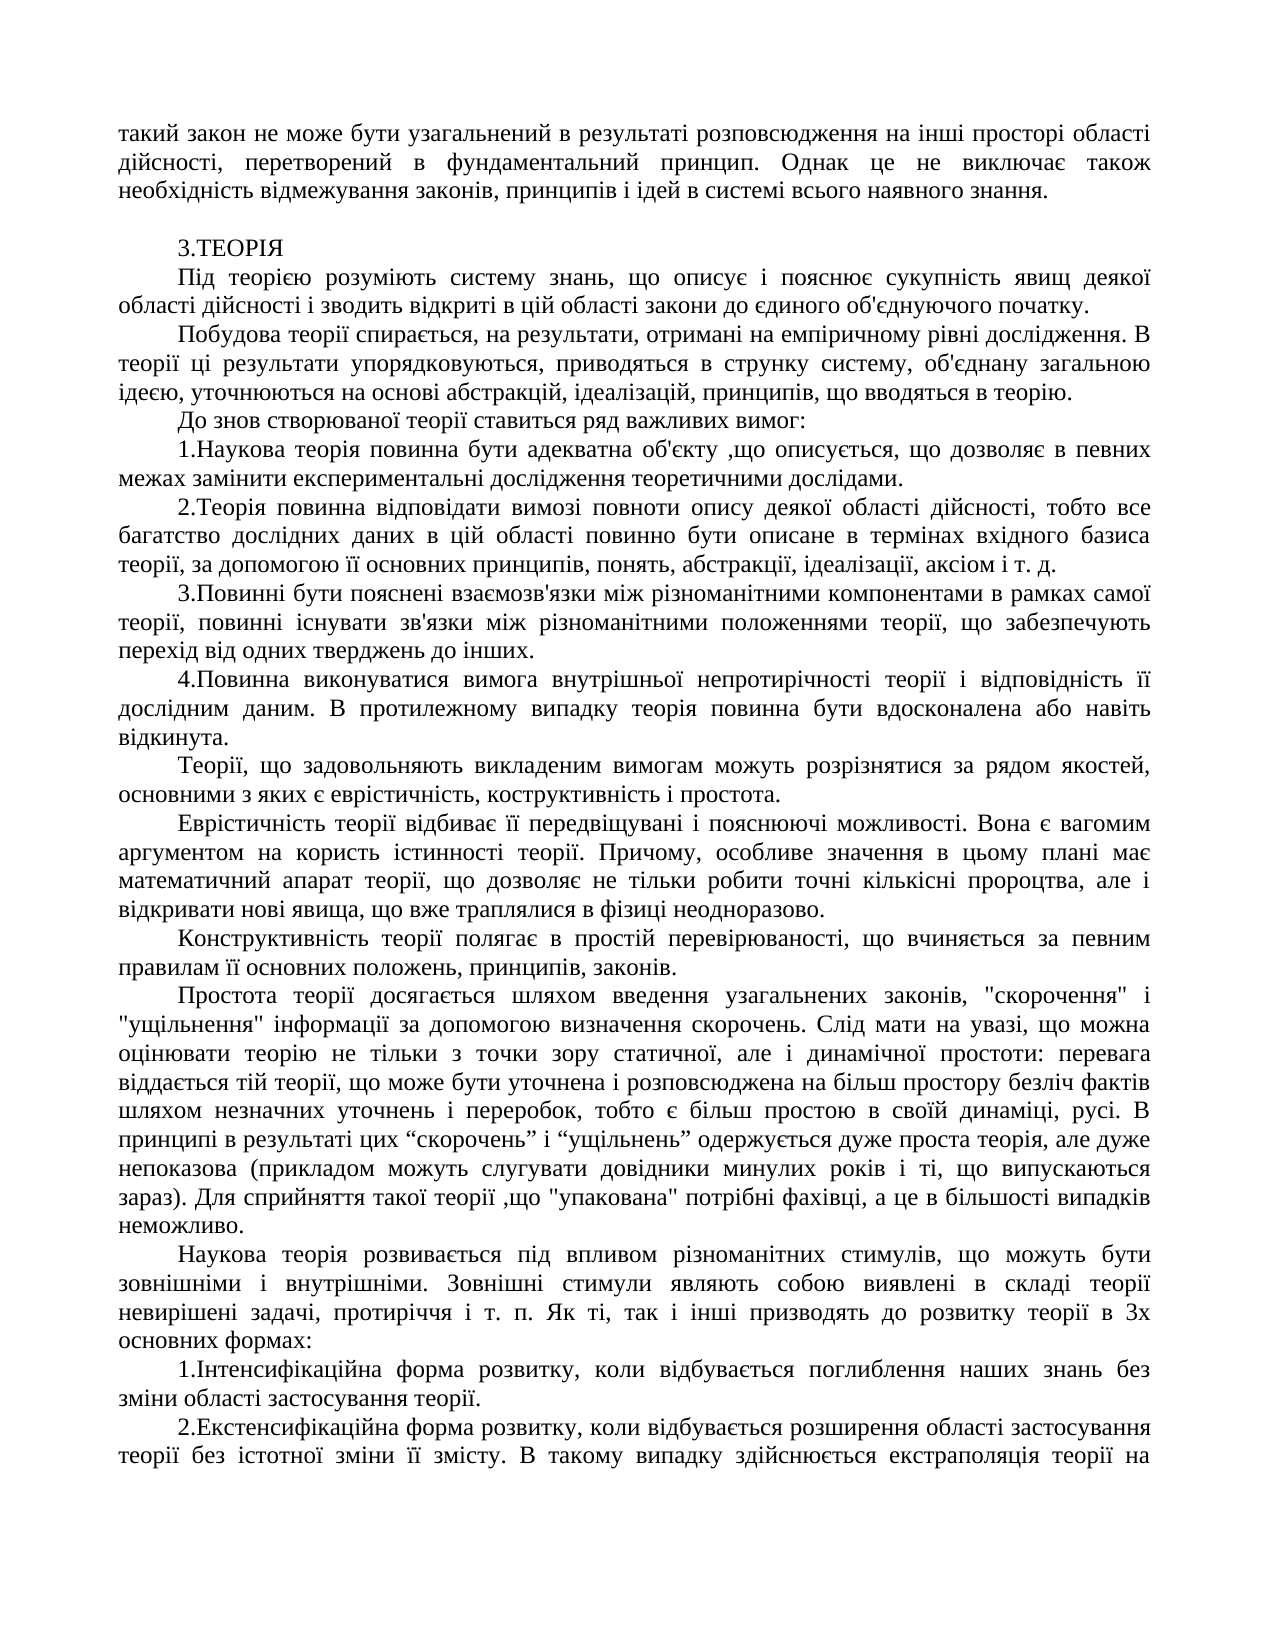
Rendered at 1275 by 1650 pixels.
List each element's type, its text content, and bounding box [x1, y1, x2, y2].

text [118, 1412, 1152, 1469]
text Наукова теорія розвивається під впливом різноманітних стимулів, що можуть бути зовнішніми і внутрішніми. Зовнішні стимули являють собою виявлені в складі теорії невирішені задачі, протиріччя і т. п. Як ті, так і інші призводять до розвитку теорії в 3х основних формах: [118, 1239, 1152, 1354]
text 1.Інтенсифікаційна форма розвитку, коли відбувається поглиблення наших знань без зміни області застосування теорії. [118, 1354, 1152, 1412]
text Конструктивність теорії полягає в простій перевірюваності, що вчиняється за певним правилам її основних положень, принципів, законів. [118, 923, 1152, 981]
text 3.ТЕОРІЯ [118, 233, 1152, 262]
text Простота теорії досягається шляхом введення узагальнених законів, "скорочення" і "ущільнення" інформації за допомогою визначення скорочень. Слід мати на увазі, що можна оцінювати теорію не тільки з точки зору статичної, але і динамічної простоти: перевага віддається тій теорії, що може бути уточнена і розповсюджена на більш простору безліч фактів шляхом незначних уточнень і переробок, тобто є більш простою в своїй динаміці, русі. В принципі в результаті цих “скорочень” і “ущільнень” одержується дуже проста теорія, але дуже непоказова (прикладом можуть слугувати довідники минулих років і ті, що випускаються зараз). Для сприйняття такої теорії ,що "упакована" потрібні фахівці, а це в більшості випадків неможливо. [118, 981, 1152, 1239]
text Еврістичність теорії відбиває її передвіщувані і пояснюючі можливості. Вона є вагомим аргументом на користь істинності теорії. Причому, особливе значення в цьому плані має математичний апарат теорії, що дозволяє не тільки робити точні кількісні пророцтва, але і відкривати нові явища, що вже траплялися в фізиці неодноразово. [118, 808, 1152, 923]
text Побудова теорії спирається, на результати, отримані на емпіричному рівні дослідження. В теорії ці результати упорядковуються, приводяться в струнку систему, об'єднану загальною ідеєю, уточнюються на основі абстракцій, ідеалізацій, принципів, що вводяться в теорію. [118, 319, 1152, 406]
text Теорії, що задовольняють викладеним вимогам можуть розрізнятися за рядом якостей, основними з яких є еврістичність, коструктивність і простота. [118, 751, 1152, 808]
text Під теорією розуміють систему знань, що описує і пояснює сукупність явищ деякої області дійсності і зводить відкриті в цій області закони до єдиного об'єднуючого початку. [118, 262, 1152, 319]
text 3.Повинні бути пояснені взаємозв'язки між різноманітними компонентами в рамках самої теорії, повинні існувати зв'язки між різноманітними положеннями теорії, що забезпечують перехід від одних тверджень до інших. [118, 578, 1152, 664]
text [118, 118, 1152, 204]
text 1.Наукова теорія повинна бути адекватна об'єкту ,що описується, що дозволяє в певних межах замінити експериментальні дослідження теоретичними дослідами. [118, 434, 1152, 492]
text До знов створюваної теорії ставиться ряд важливих вимог: [118, 406, 1152, 434]
text 2.Теорія повинна відповідати вимозі повноти опису деякої області дійсності, тобто все багатство дослідних даних в цій області повинно бути описане в термінах вхідного базиса теорії, за допомогою її основних принципів, понять, абстракції, ідеалізації, аксіом і т. д. [118, 492, 1152, 578]
text 4.Повинна виконуватися вимога внутрішньої непротирічності теорії і відповідність її дослідним даним. В протилежному випадку теорія повинна бути вдосконалена або навіть відкинута. [118, 664, 1152, 751]
